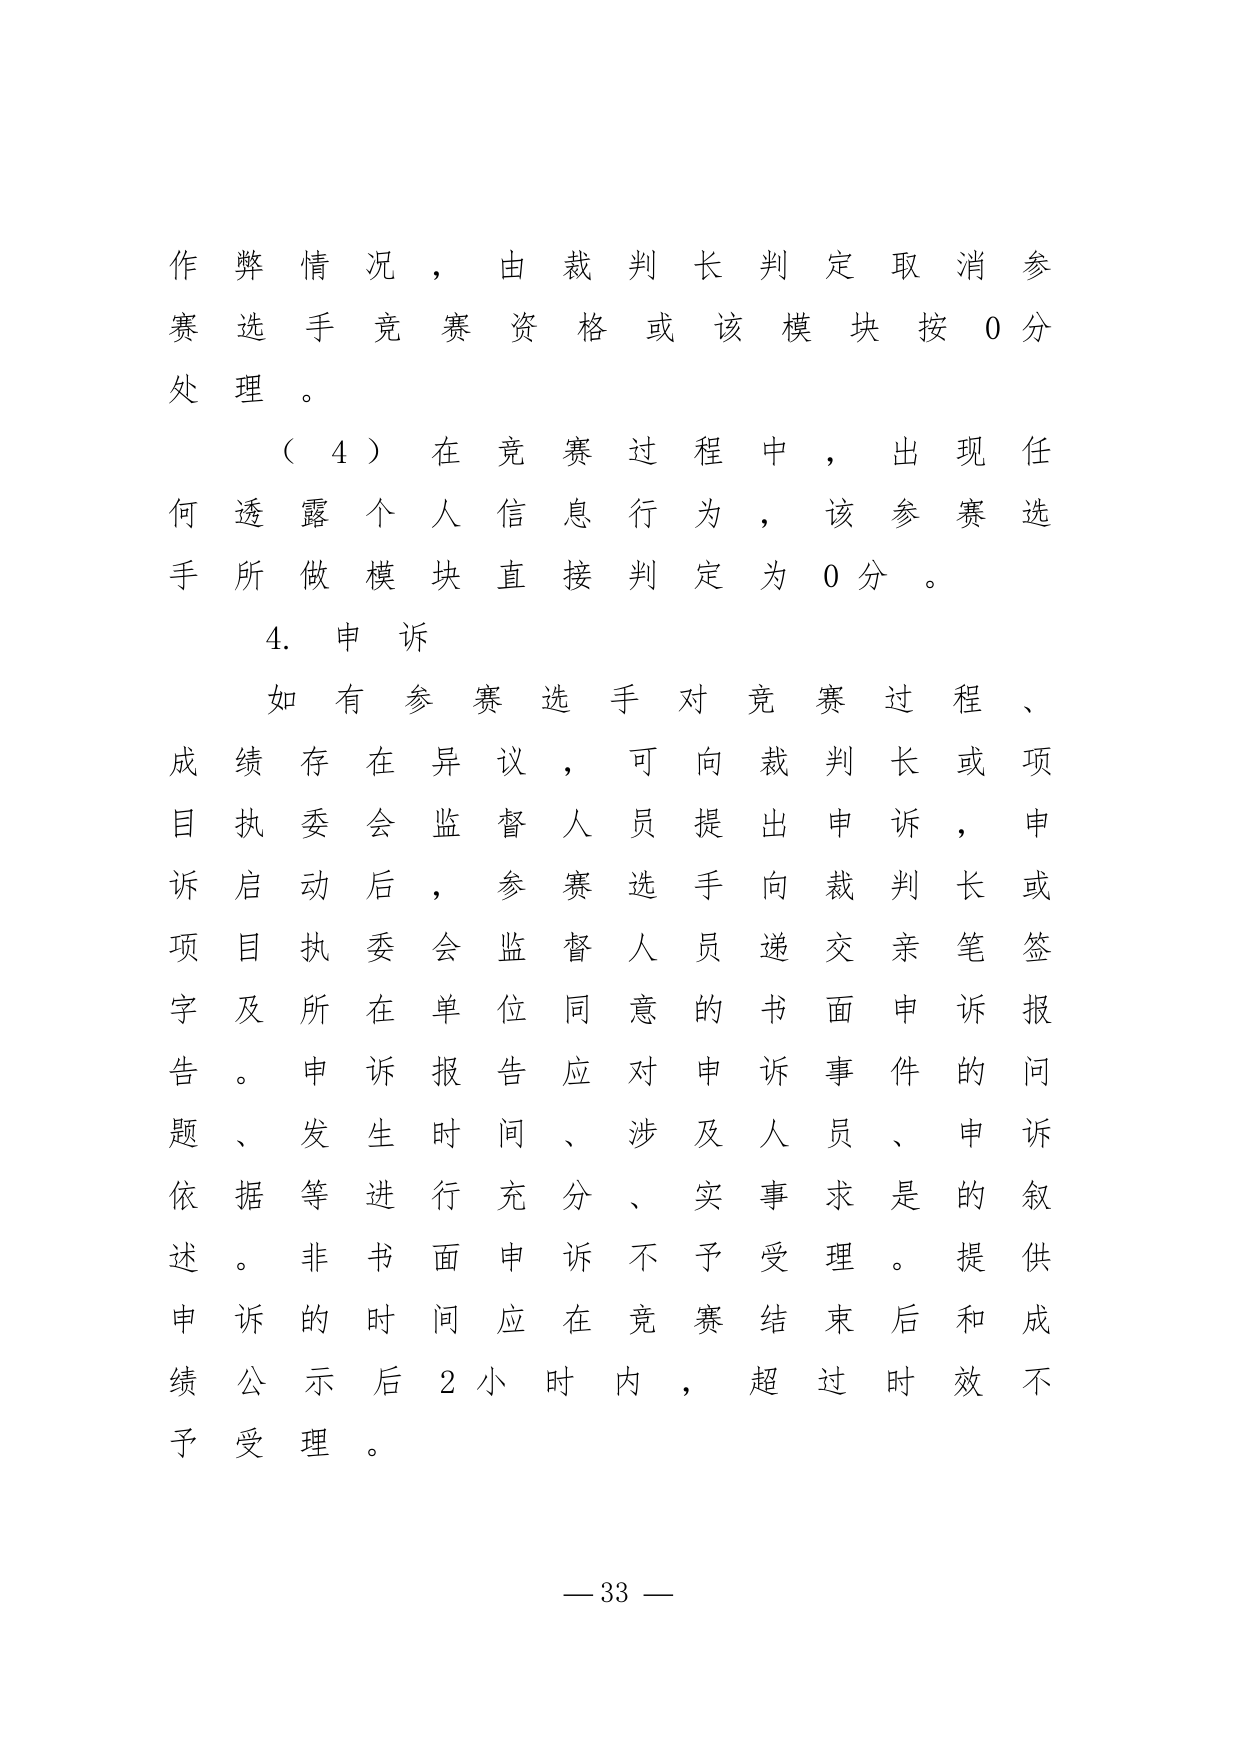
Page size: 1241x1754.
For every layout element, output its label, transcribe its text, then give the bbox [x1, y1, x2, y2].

list 4.申诉 [167, 604, 1085, 666]
list 如有参赛选手对竞赛过程、成绩存在异议，可向裁判长或项目执委会监督人员提出申诉，申诉启动后，参赛选手向裁判长或项目执委会监督人员递交亲笔签字及所在单位同意的书面申诉报告。申诉报告应对申诉事件的问题、发生时间、涉及人员、申诉依据等进行充分、实事求是的叙述。非书面申诉不予受理。提供申诉的时间应在竞赛结束后和成绩公示后2小时内，超过时效不予受理。 [167, 666, 1085, 1472]
list （3）竞赛过程中，由现场裁判统一发放A4纸、中性笔等竞赛所需物品，参赛选手不得携带任何私人物品进入赛场，一旦发现，由裁判长按照规定扣减相应分数。情节严重者，可直接判定作弊情况，由裁判长判定取消参赛选手竞赛资格或该模块按0分处理。 [167, 232, 1085, 418]
list （4）在竞赛过程中，出现任何透露个人信息行为，该参赛选手所做模块直接判定为0分。 [167, 418, 1085, 604]
